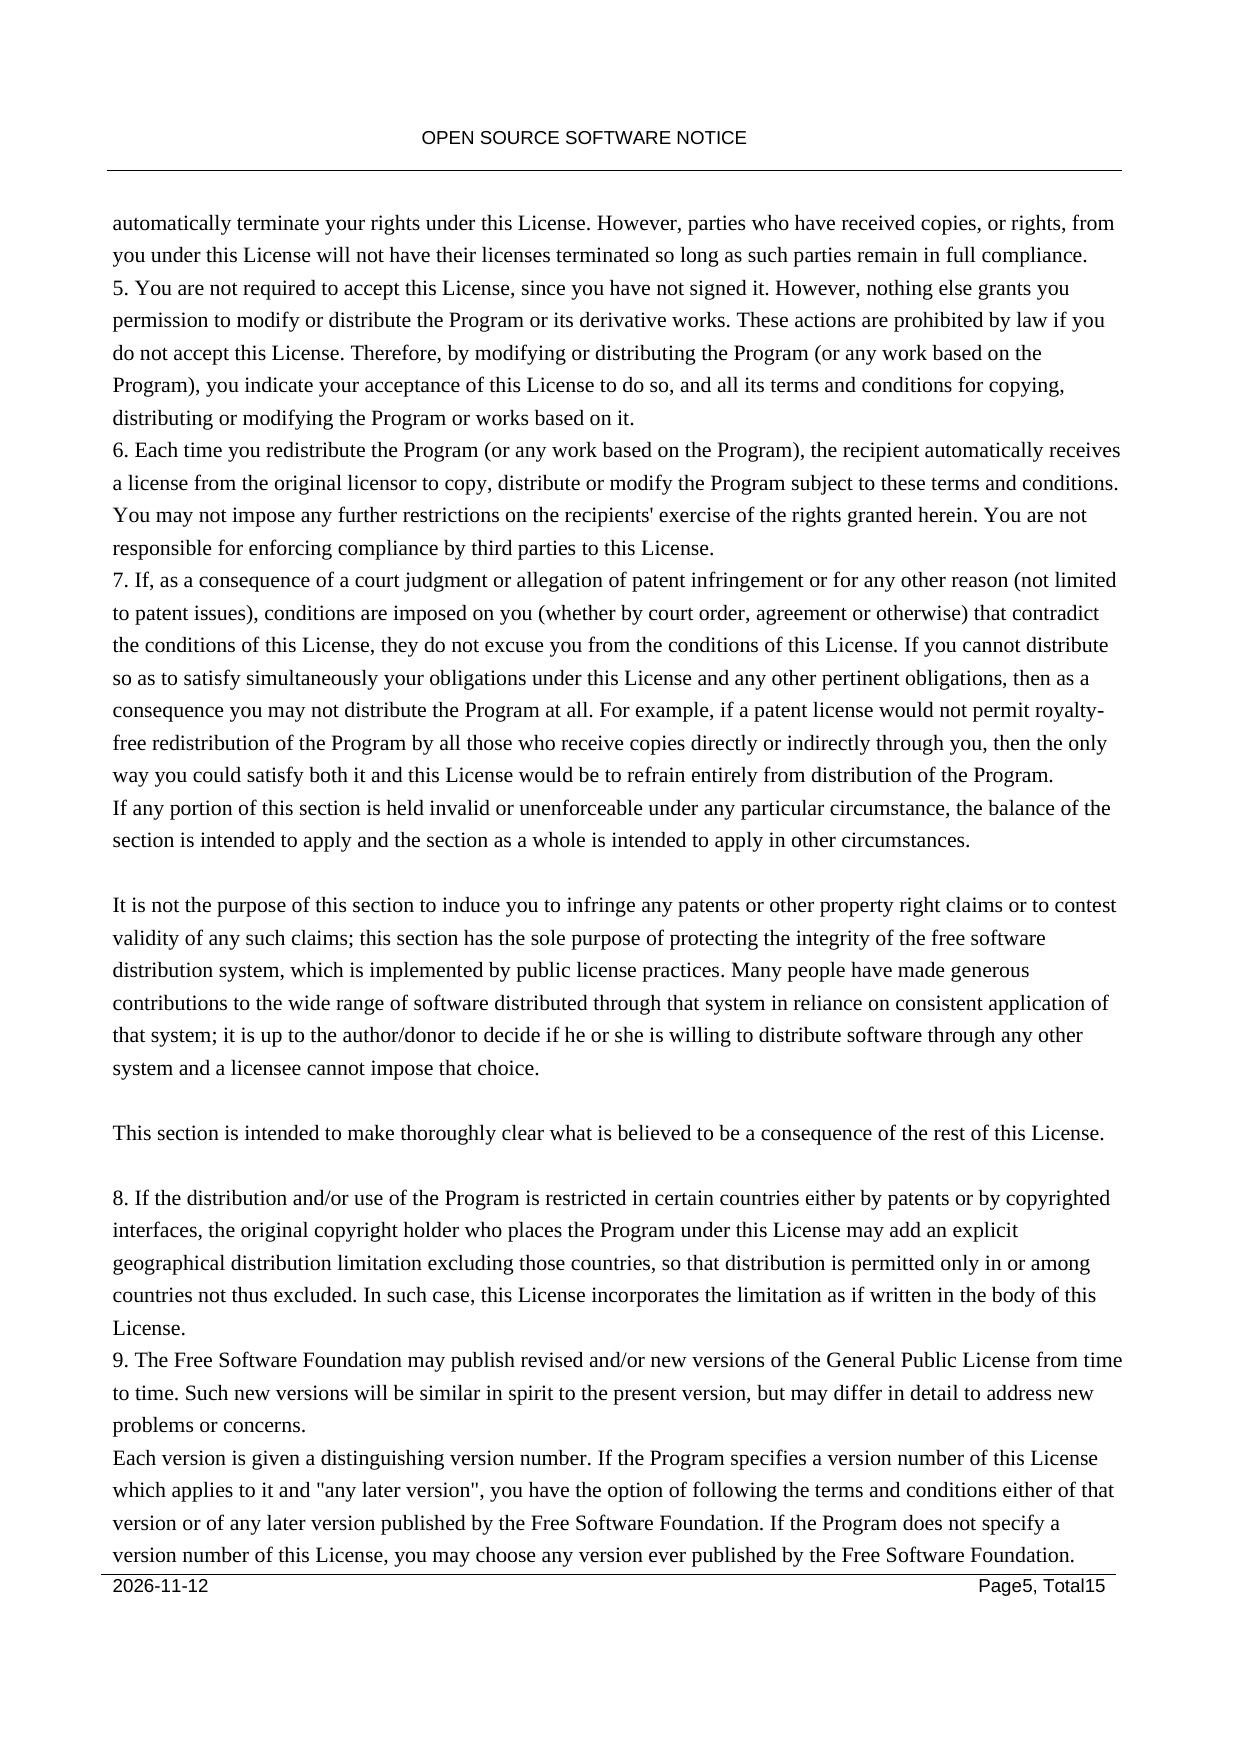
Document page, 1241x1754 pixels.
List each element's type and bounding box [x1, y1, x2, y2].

text [112, 206, 1128, 1571]
